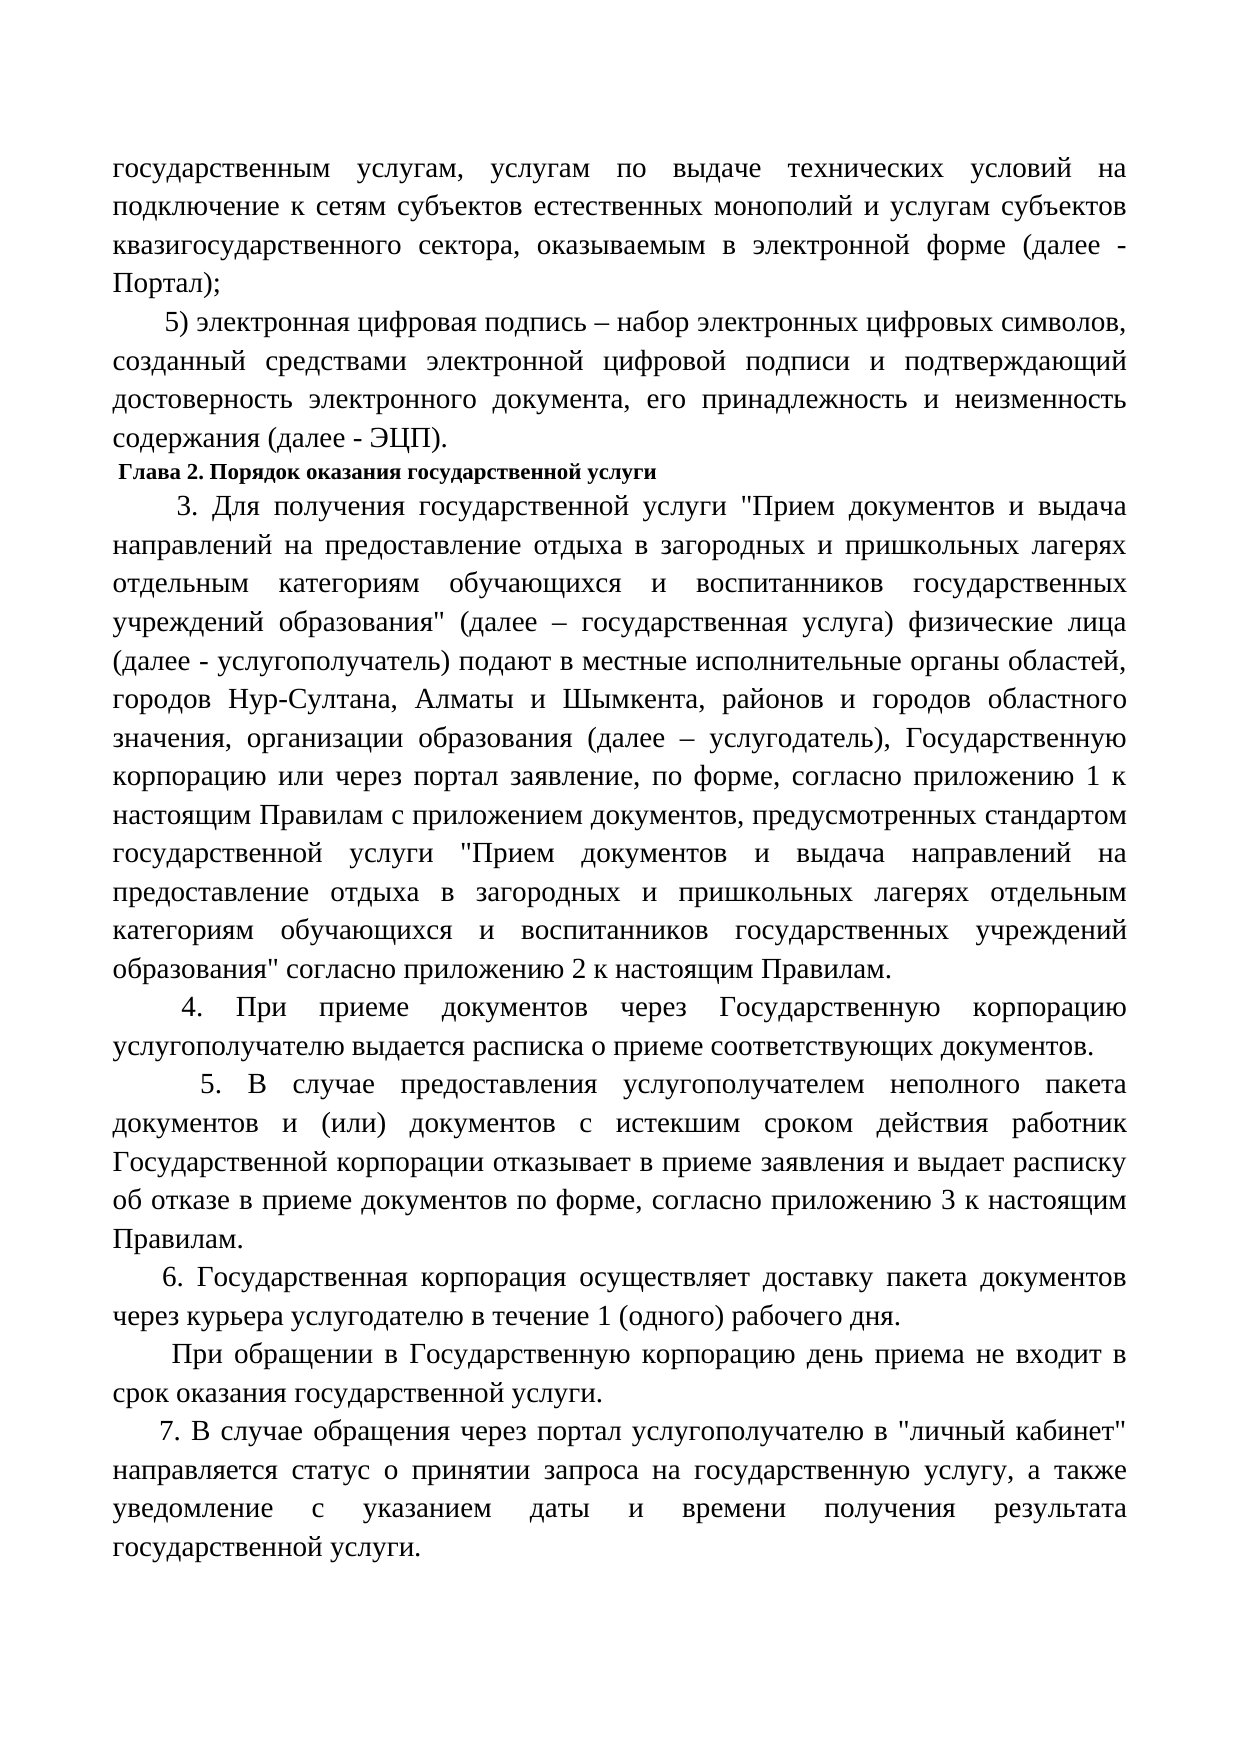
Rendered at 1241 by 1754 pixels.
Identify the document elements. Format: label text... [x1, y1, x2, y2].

text 3. Для получения государственной услуги "Прием документов и выдача направлений на предоставление отдыха в загородных и пришкольных лагерях отдельным категориям обучающихся и воспитанников государственных учреждений образования" (далее – государственная услуга) физические лица (далее - услугополучатель) подают в местные исполнительные органы областей, городов Нур-Султана, Алматы и Шымкента, районов и городов областного значения, организации образования (далее – услугодатель), Государственную корпорацию или через портал заявление, по форме, согласно приложению 1 к настоящим Правилам с приложением документов, предусмотренных стандартом государственной услуги "Прием документов и выдача направлений на предоставление отдыха в загородных и пришкольных лагерях отдельным категориям обучающихся и воспитанников государственных учреждений образования" согласно приложению 2 к настоящим Правилам. [112, 488, 1128, 984]
text 5) электронная цифровая подпись – набор электронных цифровых символов, созданный средствами электронной цифровой подписи и подтверждающий достоверность электронного документа, его принадлежность и неизменность содержания (далее - ЭЦП). [112, 304, 1128, 453]
text 6. Государственная корпорация осуществляет доставку пакета документов через курьера услугодателю в течение 1 (одного) рабочего дня. [112, 1259, 1128, 1331]
text 7. В случае обращения через портал услугополучателю в "личный кабинет" направляется статус о принятии запроса на государственную услугу, а также уведомление с указанием даты и времени получения результата государственной услуги. [112, 1413, 1128, 1563]
text 4. При приеме документов через Государственную корпорацию услугополучателю выдается расписка о приеме соответствующих документов. [112, 989, 1128, 1062]
text При обращении в Государственную корпорацию день приема не входит в срок оказания государственной услуги. [112, 1336, 1128, 1408]
text Глава 2. Порядок оказания государственной услуги [112, 458, 1128, 485]
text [112, 150, 1128, 299]
text 5. В случае предоставления услугополучателем неполного пакета документов и (или) документов с истекшим сроком действия работник Государственной корпорации отказывает в приеме заявления и выдает расписку об отказе в приеме документов по форме, согласно приложению 3 к настоящим Правилам. [112, 1067, 1128, 1254]
